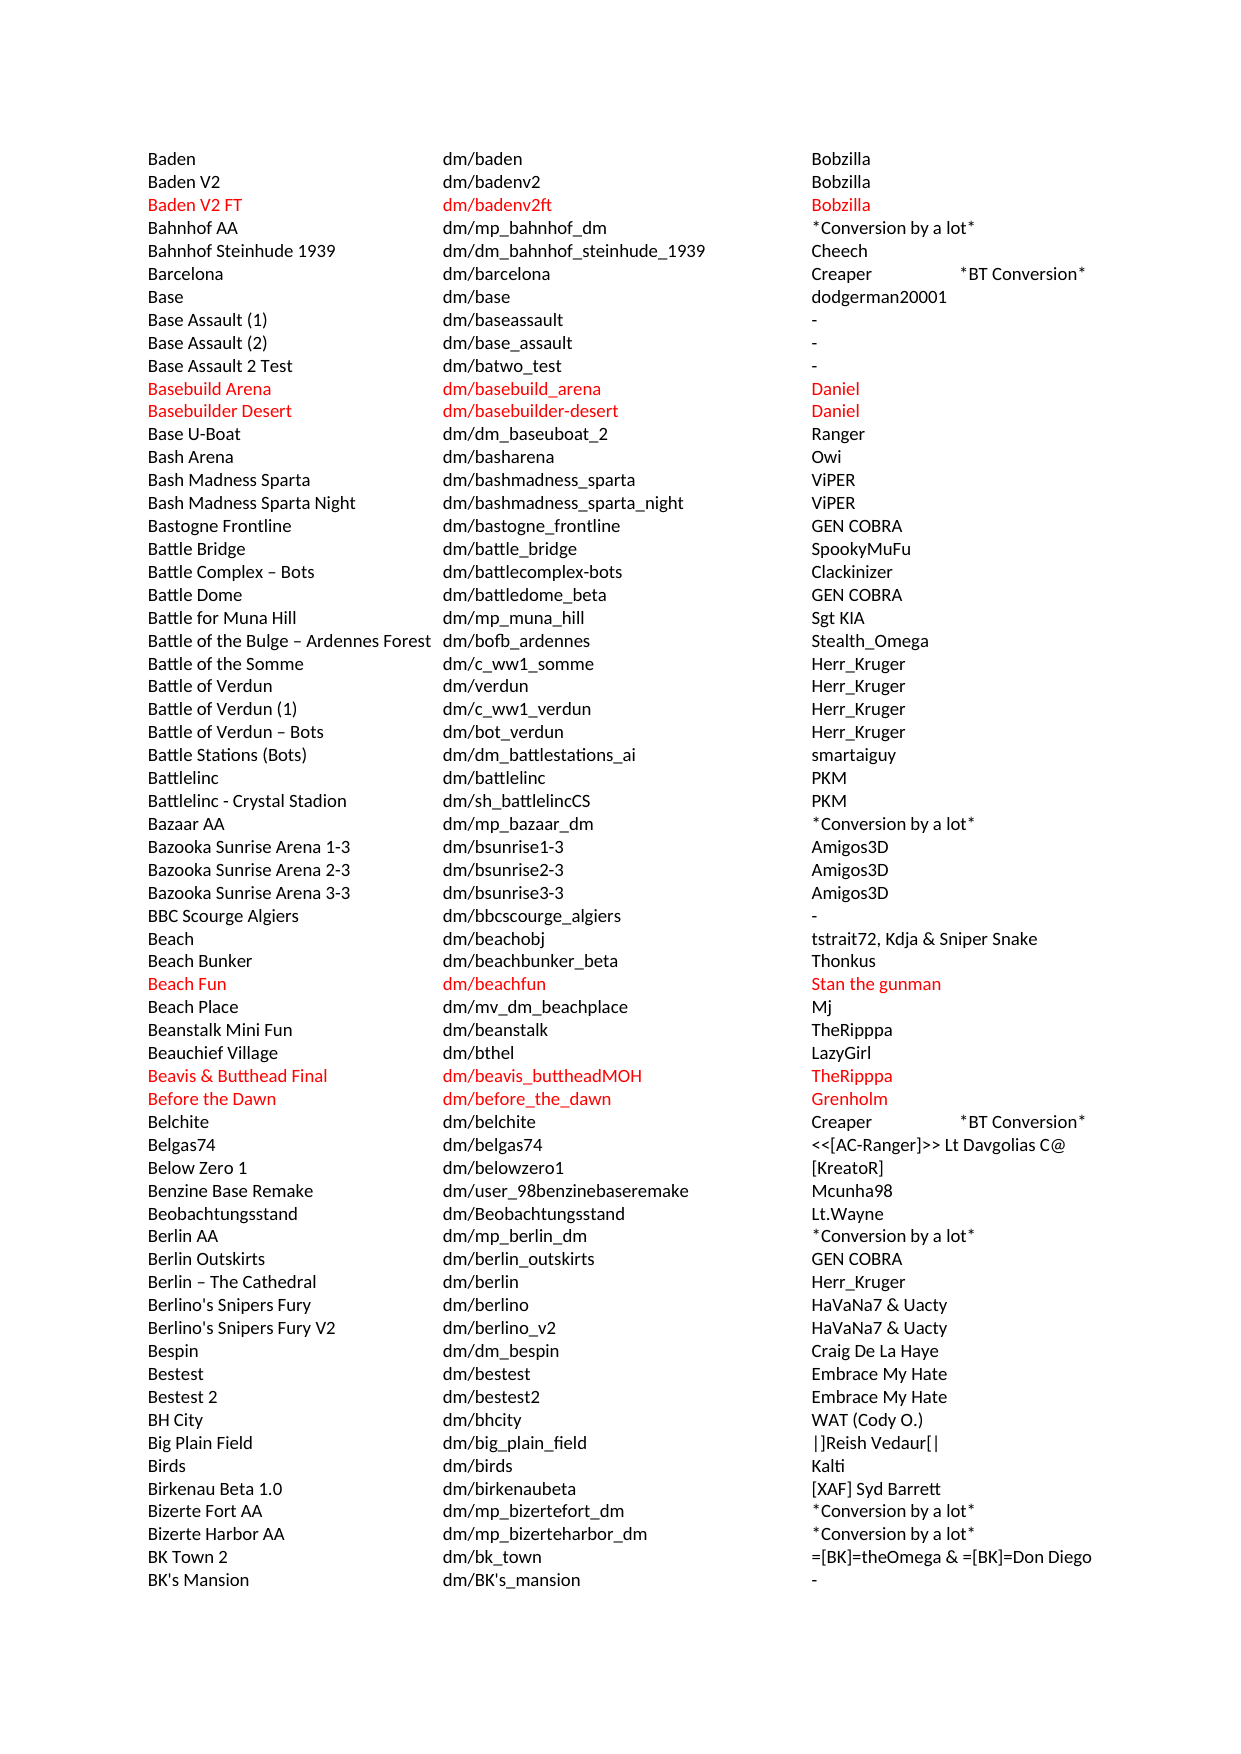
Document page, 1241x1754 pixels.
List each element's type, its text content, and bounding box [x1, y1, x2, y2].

text BK's Mansion dm/BK's_mansion - [148, 1568, 1093, 1591]
text Baden V2 dm/badenv2 Bobzilla [148, 171, 1093, 193]
text Berlino's Snipers Fury dm/berlino HaVaNa7 & Uacty [148, 1293, 1093, 1316]
text Base Assault 2 Test dm/batwo_test - [148, 354, 1093, 377]
text Base U-Boat dm/dm_baseuboat_2 Ranger [148, 423, 1093, 446]
text Base dm/base dodgerman20001 [148, 285, 1093, 308]
text Berlin – The Cathedral dm/berlin Herr_Kruger [148, 1271, 1093, 1293]
text Bazooka Sunrise Arena 3-3 dm/bsunrise3-3 Amigos3D [148, 881, 1093, 904]
text Birkenau Beta 1.0 dm/birkenaubeta [XAF] Syd Barrett [148, 1477, 1093, 1500]
text Beach Fun dm/beachfun Stan the gunman [148, 973, 1093, 996]
text Beobachtungsstand dm/Beobachtungsstand Lt.Wayne [148, 1202, 1093, 1225]
text Baden V2 FT dm/badenv2ft Bobzilla [148, 193, 1093, 216]
text Battle Dome dm/battledome_beta GEN COBRA [148, 583, 1093, 606]
text Berlino's Snipers Fury V2 dm/berlino_v2 HaVaNa7 & Uacty [148, 1316, 1093, 1339]
text Base Assault (2) dm/base_assault - [148, 331, 1093, 354]
text Beach Bunker dm/beachbunker_beta Thonkus [148, 950, 1093, 973]
text Beach Place dm/mv_dm_beachplace Mj [148, 996, 1093, 1018]
text Basebuilder Desert dm/basebuilder-desert Daniel [148, 400, 1093, 423]
text Bazooka Sunrise Arena 1-3 dm/bsunrise1-3 Amigos3D [148, 835, 1093, 858]
text BBC Scourge Algiers dm/bbcscourge_algiers - [148, 904, 1093, 927]
text Bastogne Frontline dm/bastogne_frontline GEN COBRA [148, 514, 1093, 537]
text Before the Dawn dm/before_the_dawn Grenholm [148, 1087, 1093, 1110]
text Barcelona dm/barcelona Creaper *BT Conversion* [148, 262, 1093, 285]
text Battle Bridge dm/battle_bridge SpookyMuFu [148, 537, 1093, 560]
text Battle of the Somme dm/c_ww1_somme Herr_Kruger [148, 652, 1093, 675]
text Baden dm/baden Bobzilla [148, 148, 1093, 171]
text Basebuild Arena dm/basebuild_arena Daniel [148, 377, 1093, 400]
text Belchite dm/belchite Creaper *BT Conversion* [148, 1110, 1093, 1133]
text Battlelinc dm/battlelinc PKM [148, 766, 1093, 789]
text Battle of Verdun (1) dm/c_ww1_verdun Herr_Kruger [148, 698, 1093, 721]
text Bazaar AA dm/mp_bazaar_dm *Conversion by a lot* [148, 812, 1093, 835]
text Battle Stations (Bots) dm/dm_battlestations_ai smartaiguy [148, 743, 1093, 766]
text Beavis & Butthead Final dm/beavis_buttheadMOH TheRipppa [148, 1064, 1093, 1087]
text Big Plain Field dm/big_plain_field |]Reish Vedaur[| [148, 1431, 1093, 1454]
text BH City dm/bhcity WAT (Cody O.) [148, 1408, 1093, 1431]
text Berlin AA dm/mp_berlin_dm *Conversion by a lot* [148, 1225, 1093, 1248]
text Bazooka Sunrise Arena 2-3 dm/bsunrise2-3 Amigos3D [148, 858, 1093, 881]
text Base Assault (1) dm/baseassault - [148, 308, 1093, 331]
text Bash Arena dm/basharena Owi [148, 446, 1093, 468]
text Battle for Muna Hill dm/mp_muna_hill Sgt KIA [148, 606, 1093, 629]
text Below Zero 1 dm/belowzero1 [KreatoR] [148, 1156, 1093, 1179]
text Berlin Outskirts dm/berlin_outskirts GEN COBRA [148, 1248, 1093, 1271]
text BK Town 2 dm/bk_town =[BK]=theOmega & =[BK]=Don Diego [148, 1546, 1093, 1568]
text Benzine Base Remake dm/user_98benzinebaseremake Mcunha98 [148, 1179, 1093, 1202]
text Bahnhof AA dm/mp_bahnhof_dm *Conversion by a lot* [148, 216, 1093, 239]
text Bahnhof Steinhude 1939 dm/dm_bahnhof_steinhude_1939 Cheech [148, 239, 1093, 262]
text Bestest 2 dm/bestest2 Embrace My Hate [148, 1385, 1093, 1408]
text Bestest dm/bestest Embrace My Hate [148, 1362, 1093, 1385]
text Bizerte Harbor AA dm/mp_bizerteharbor_dm *Conversion by a lot* [148, 1523, 1093, 1546]
text Battle of Verdun – Bots dm/bot_verdun Herr_Kruger [148, 721, 1093, 743]
text Belgas74 dm/belgas74 <<[AC-Ranger]>> Lt Davgolias C@ [148, 1133, 1093, 1156]
text Bash Madness Sparta dm/bashmadness_sparta ViPER [148, 468, 1093, 491]
text Bash Madness Sparta Night dm/bashmadness_sparta_night ViPER [148, 491, 1093, 514]
text Battle Complex – Bots dm/battlecomplex-bots Clackinizer [148, 560, 1093, 583]
text Battlelinc - Crystal Stadion dm/sh_battlelincCS PKM [148, 789, 1093, 812]
text Beach dm/beachobj tstrait72, Kdja & Sniper Snake [148, 927, 1093, 950]
text Battle of Verdun dm/verdun Herr_Kruger [148, 675, 1093, 698]
text Bespin dm/dm_bespin Craig De La Haye [148, 1339, 1093, 1362]
text Beauchief Village dm/bthel LazyGirl [148, 1041, 1093, 1064]
text Birds dm/birds Kalti [148, 1454, 1093, 1477]
text Beanstalk Mini Fun dm/beanstalk TheRipppa [148, 1018, 1093, 1041]
text Bizerte Fort AA dm/mp_bizertefort_dm *Conversion by a lot* [148, 1500, 1093, 1523]
text Battle of the Bulge – Ardennes Forest dm/bofb_ardennes Stealth_Omega [148, 629, 1093, 652]
